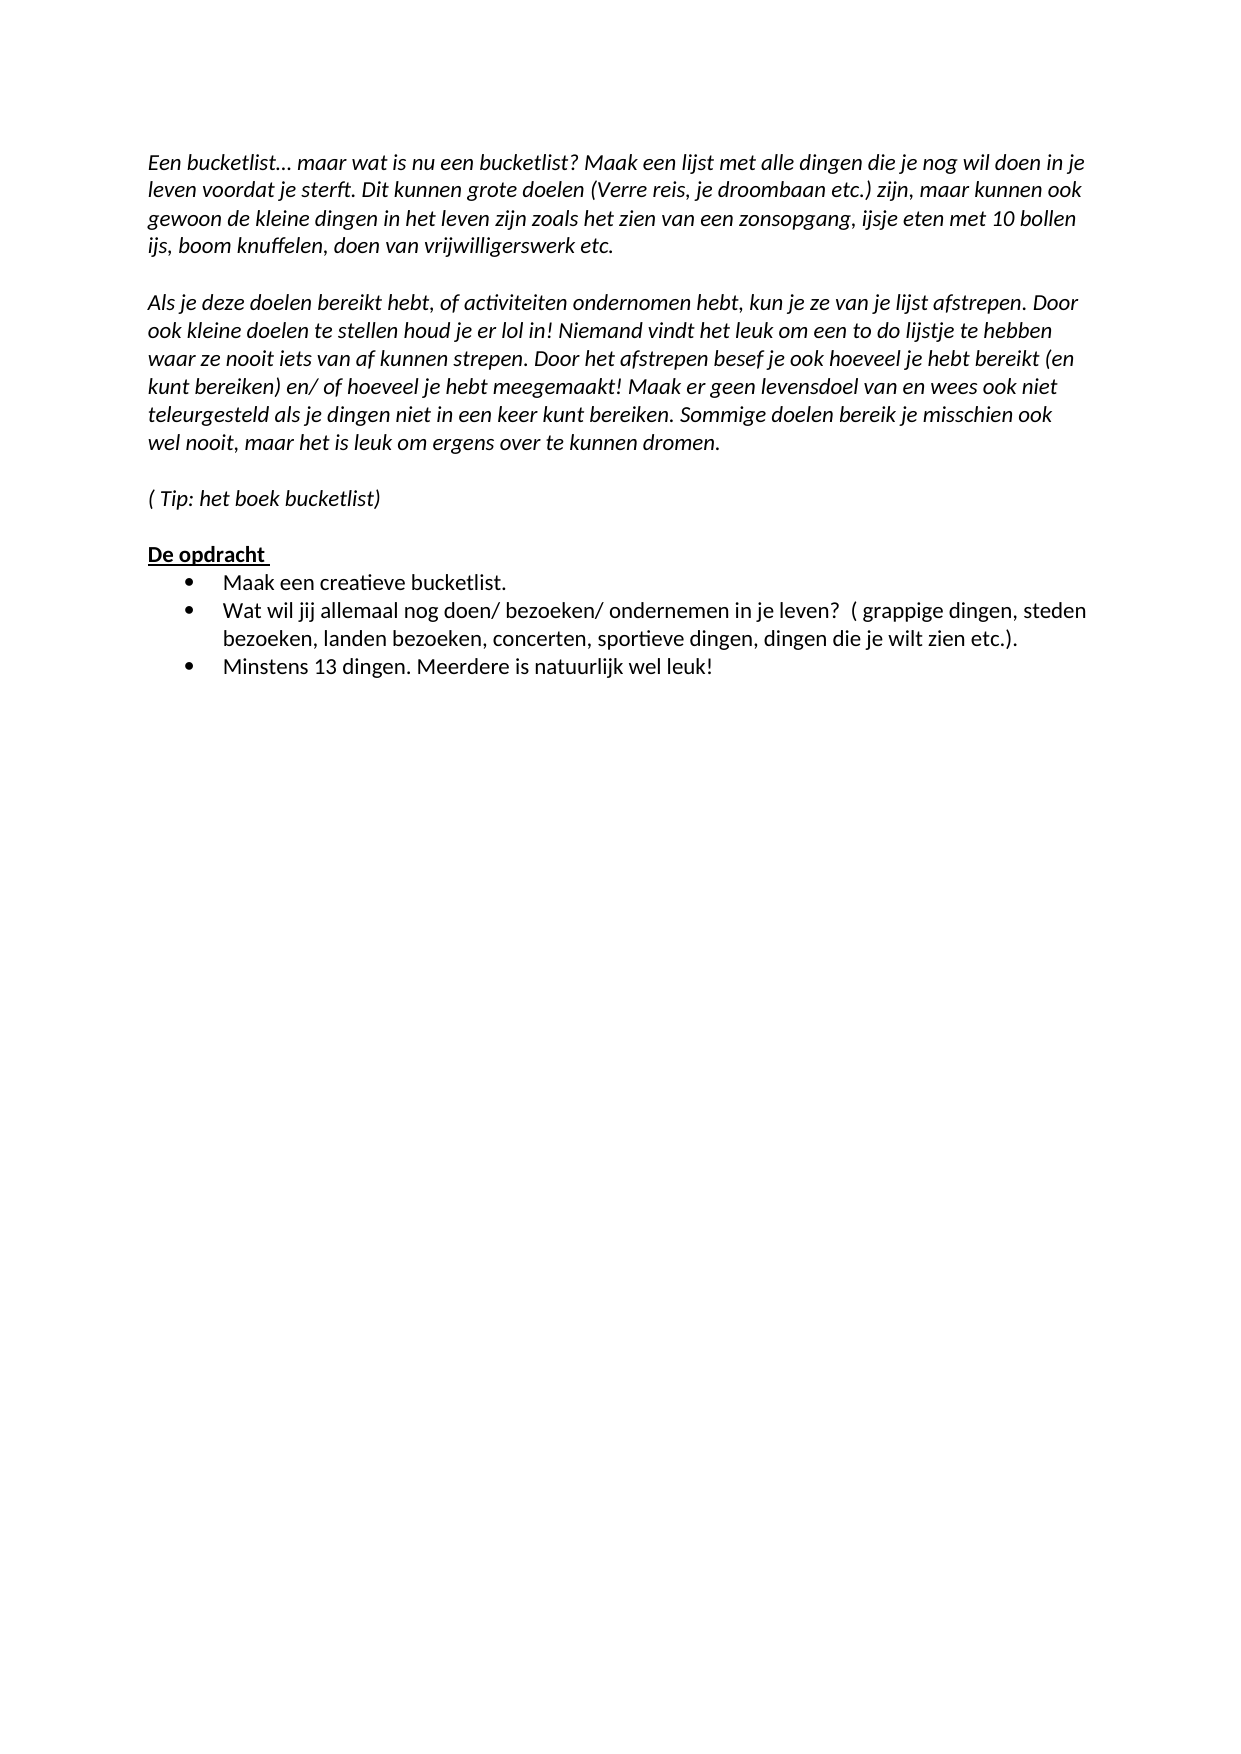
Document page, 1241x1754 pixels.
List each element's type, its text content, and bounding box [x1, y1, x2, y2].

text De opdracht [148, 540, 1093, 568]
list Wat wil jij allemaal nog doen/ bezoeken/ ondernemen in je leven? ( grappige dingen, steden bezoeken, landen bezoeken, concerten, sportieve dingen, dingen die je wilt zien etc.). [185, 596, 1093, 652]
list Maak een creatieve bucketlist. [185, 568, 1093, 596]
text ( Tip: het boek bucketlist) [148, 484, 1093, 512]
list Minstens 13 dingen. Meerdere is natuurlijk wel leuk! [185, 652, 1093, 680]
text Als je deze doelen bereikt hebt, of activiteiten ondernomen hebt, kun je ze van je lijst afstrepen. Door ook kleine doelen te stellen houd je er lol in! Niemand vindt het leuk om een to do lijstje te hebben waar ze nooit iets van af kunnen strepen. Door het afstrepen besef je ook hoeveel je hebt bereikt (en kunt bereiken) en/ of hoeveel je hebt meegemaakt! Maak er geen levensdoel van en wees ook niet teleurgesteld als je dingen niet in een keer kunt bereiken. Sommige doelen bereik je misschien ook wel nooit, maar het is leuk om ergens over te kunnen dromen. [148, 288, 1093, 456]
text Een bucketlist… maar wat is nu een bucketlist? Maak een lijst met alle dingen die je nog wil doen in je leven voordat je sterft. Dit kunnen grote doelen (Verre reis, je droombaan etc.) zijn, maar kunnen ook gewoon de kleine dingen in het leven zijn zoals het zien van een zonsopgang, ijsje eten met 10 bollen ijs, boom knuffelen, doen van vrijwilligerswerk etc. [148, 148, 1093, 260]
